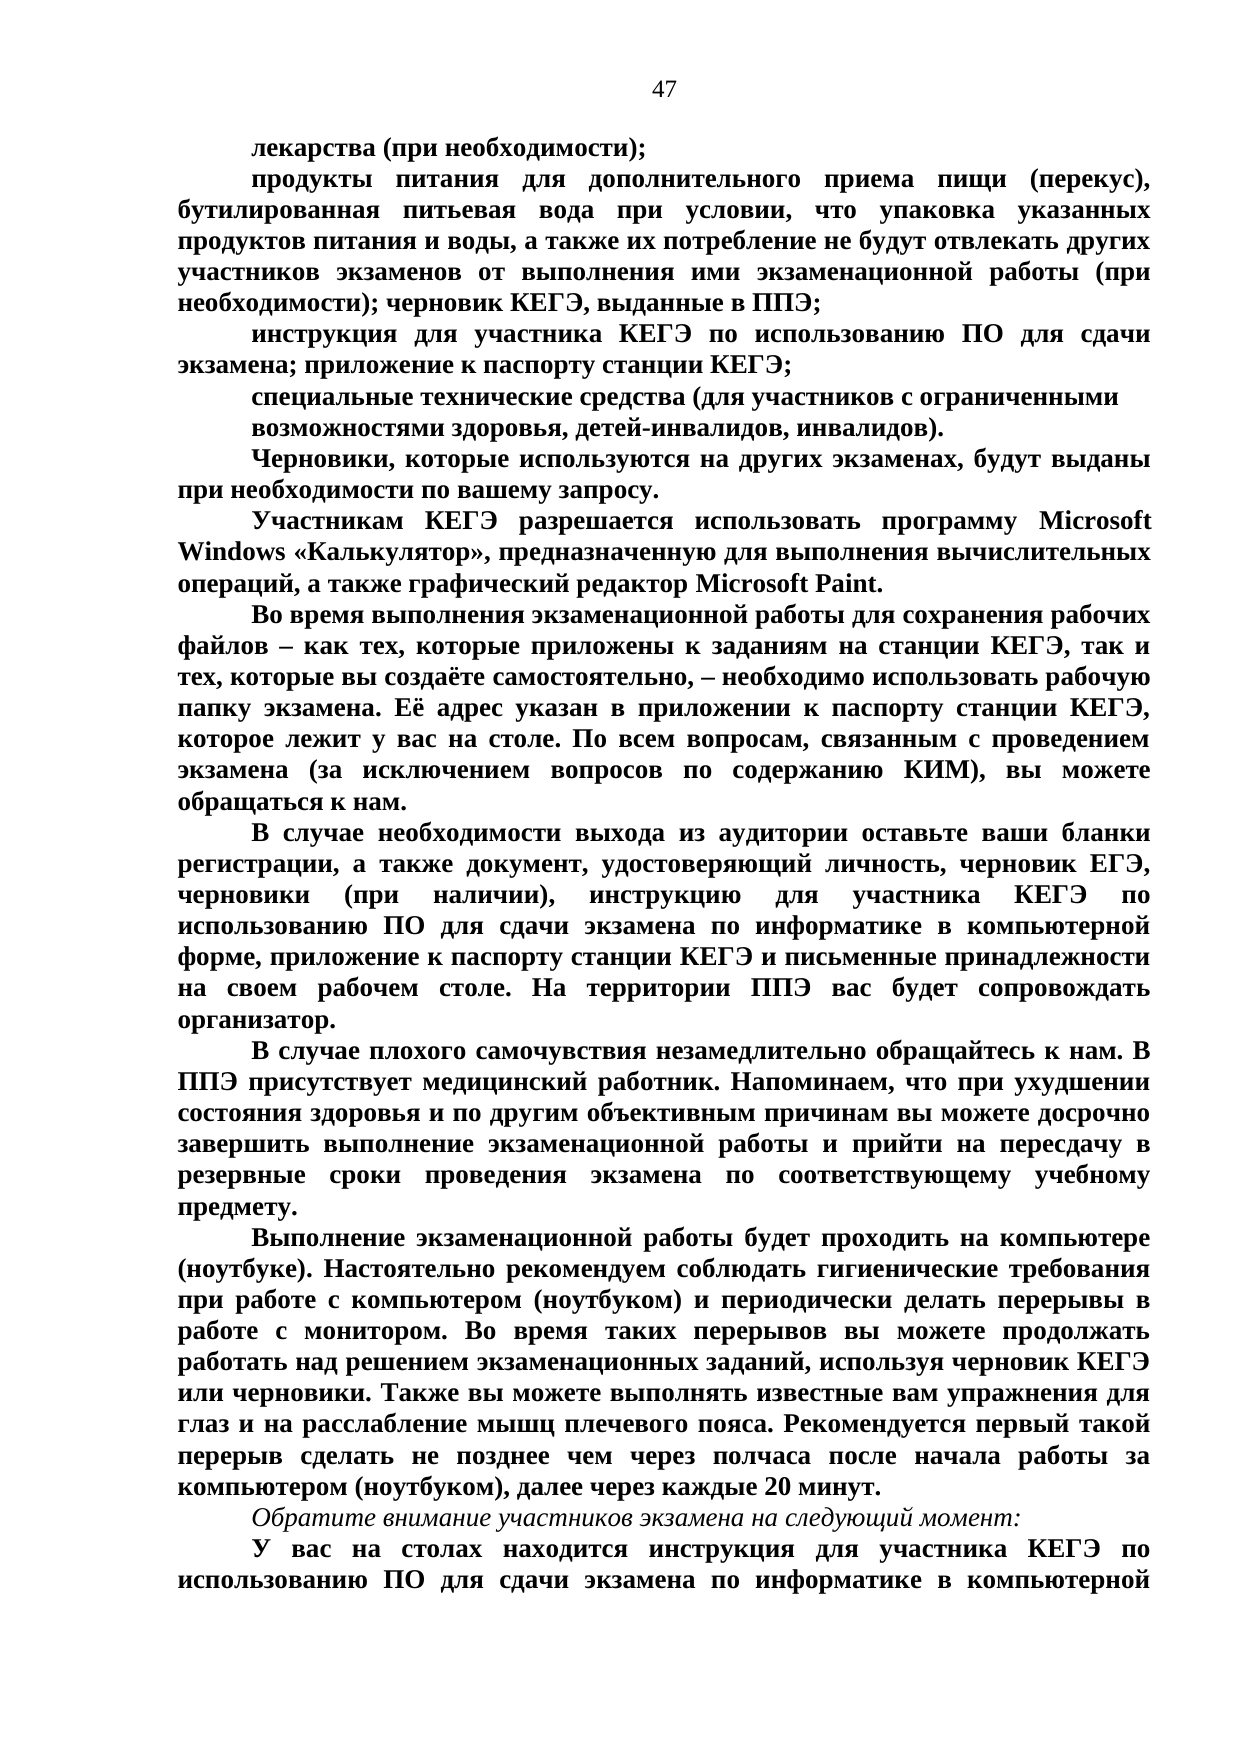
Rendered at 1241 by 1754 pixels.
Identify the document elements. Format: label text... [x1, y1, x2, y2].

text специальные технические средства (для участников с ограниченными [177, 380, 1152, 411]
text В случае необходимости выхода из аудитории оставьте ваши бланки регистрации, а также документ, удостоверяющий личность, черновик ЕГЭ, черновики (при наличии), инструкцию для участника КЕГЭ по использованию ПО для сдачи экзамена по информатике в компьютерной форме, приложение к паспорту станции КЕГЭ и письменные принадлежности на своем рабочем столе. На территории ППЭ вас будет сопровождать организатор. [177, 816, 1152, 1034]
text Выполнение экзаменационной работы будет проходить на компьютере (ноутбуке). Настоятельно рекомендуем соблюдать гигиенические требования при работе с компьютером (ноутбуком) и периодически делать перерывы в работе с монитором. Во время таких перерывов вы можете продолжать работать над решением экзаменационных заданий, используя черновик КЕГЭ или черновики. Также вы можете выполнять известные вам упражнения для глаз и на расслабление мышц плечевого пояса. Рекомендуется первый такой перерыв сделать не позднее чем через полчаса после начала работы за компьютером (ноутбуком), далее через каждые 20 минут. [177, 1221, 1152, 1501]
text возможностями здоровья, детей-инвалидов, инвалидов). [177, 411, 1152, 442]
text лекарства (при необходимости); [177, 131, 1152, 162]
text Участникам КЕГЭ разрешается использовать программу Microsoft Windows «Калькулятор», предназначенную для выполнения вычислительных операций, а также графический редактор Microsoft Paint. [177, 504, 1152, 598]
text Обратите внимание участников экзамена на следующий момент: [177, 1501, 1152, 1532]
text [177, 1532, 1152, 1594]
text В случае плохого самочувствия незамедлительно обращайтесь к нам. В ППЭ присутствует медицинский работник. Напоминаем, что при ухудшении состояния здоровья и по другим объективным причинам вы можете досрочно завершить выполнение экзаменационной работы и прийти на пересдачу в резервные сроки проведения экзамена по соответствующему учебному предмету. [177, 1034, 1152, 1221]
text Во время выполнения экзаменационной работы для сохранения рабочих файлов – как тех, которые приложены к заданиям на станции КЕГЭ, так и тех, которые вы создаёте самостоятельно, – необходимо использовать рабочую папку экзамена. Её адрес указан в приложении к паспорту станции КЕГЭ, которое лежит у вас на столе. По всем вопросам, связанным с проведением экзамена (за исключением вопросов по содержанию КИМ), вы можете обращаться к нам. [177, 598, 1152, 816]
text инструкция для участника КЕГЭ по использованию ПО для сдачи экзамена; приложение к паспорту станции КЕГЭ; [177, 317, 1152, 380]
text Черновики, которые используются на других экзаменах, будут выданы при необходимости по вашему запросу. [177, 442, 1152, 504]
text продукты питания для дополнительного приема пищи (перекус), бутилированная питьевая вода при условии, что упаковка указанных продуктов питания и воды, а также их потребление не будут отвлекать других участников экзаменов от выполнения ими экзаменационной работы (при необходимости); черновик КЕГЭ, выданные в ППЭ; [177, 162, 1152, 317]
